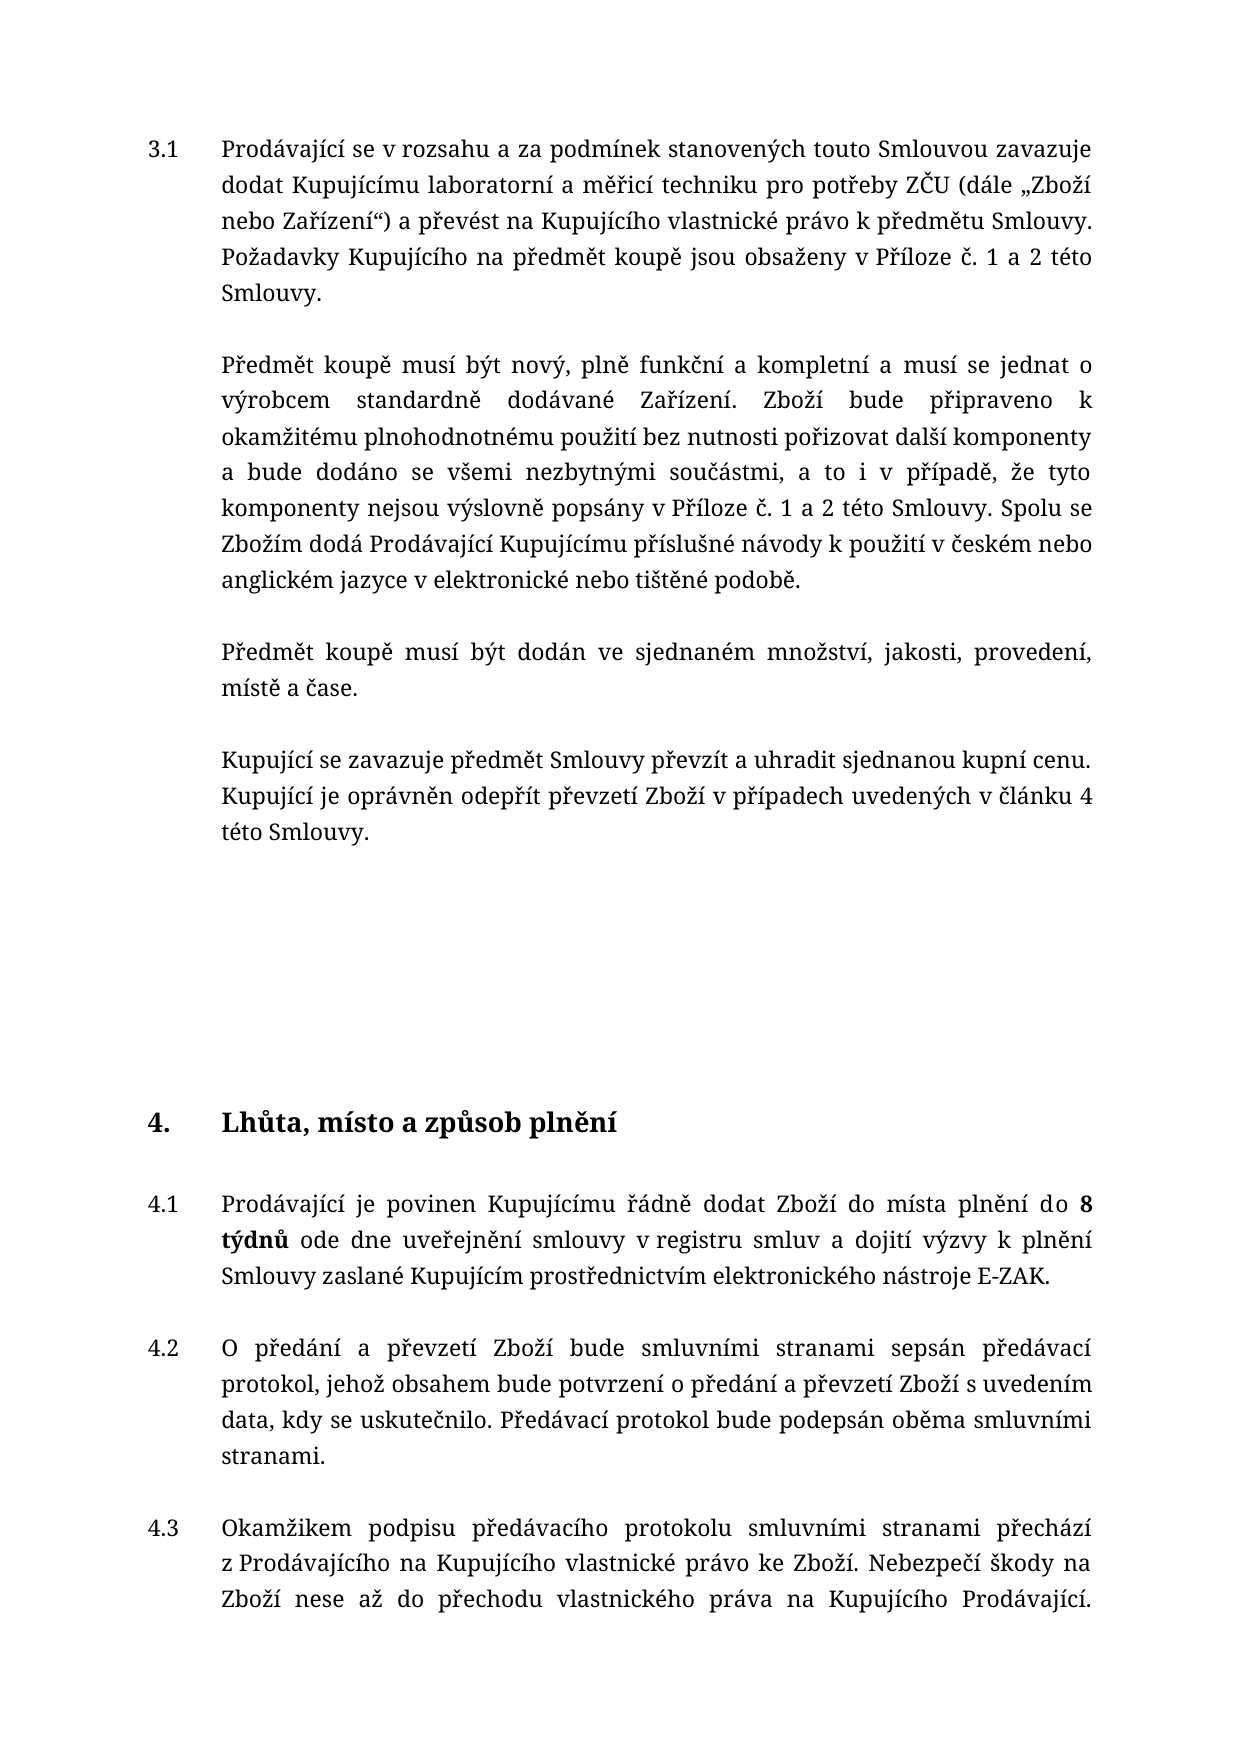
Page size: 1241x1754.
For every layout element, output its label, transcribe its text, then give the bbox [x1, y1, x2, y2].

text Předmět koupě musí být dodán ve sjednaném množství, jakosti, provedení, místě a čase. [221, 636, 1093, 703]
text Kupující se zavazuje předmět Smlouvy převzít a uhradit sjednanou kupní cenu. Kupující je oprávněn odepřít převzetí Zboží v případech uvedených v článku 4 této Smlouvy. [221, 744, 1093, 847]
text 4.2 O předání a převzetí Zboží bude smluvními stranami sepsán předávací protokol, jehož obsahem bude potvrzení o předání a převzetí Zboží s uvedením data, kdy se uskutečnilo. Předávací protokol bude podepsán oběma smluvními stranami. [148, 1332, 1093, 1471]
text 4.1 Prodávající je povinen Kupujícímu řádně dodat Zboží do místa plnění do 8 týdnů ode dne uveřejnění smlouvy v registru smluv a dojití výzvy k plnění Smlouvy zaslané Kupujícím prostřednictvím elektronického nástroje E-ZAK. [148, 1188, 1093, 1291]
text 4. Lhůta, místo a způsob plnění [148, 1103, 1093, 1140]
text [148, 1511, 1093, 1614]
text Předmět koupě musí být nový, plně funkční a kompletní a musí se jednat o výrobcem standardně dodávané Zařízení. Zboží bude připraveno k okamžitému plnohodnotnému použití bez nutnosti pořizovat další komponenty a bude dodáno se všemi nezbytnými součástmi, a to i v případě, že tyto komponenty nejsou výslovně popsány v Příloze č. 1 a 2 této Smlouvy. Spolu se Zbožím dodá Prodávající Kupujícímu příslušné návody k použití v českém nebo anglickém jazyce v elektronické nebo tištěné podobě. [221, 348, 1093, 595]
text 3.1 Prodávající se v rozsahu a za podmínek stanovených touto Smlouvou zavazuje dodat Kupujícímu laboratorní a měřicí techniku pro potřeby ZČU (dále „Zboží nebo Zařízení“) a převést na Kupujícího vlastnické právo k předmětu Smlouvy. Požadavky Kupujícího na předmět koupě jsou obsaženy v Příloze č. 1 a 2 této Smlouvy. [148, 133, 1093, 308]
